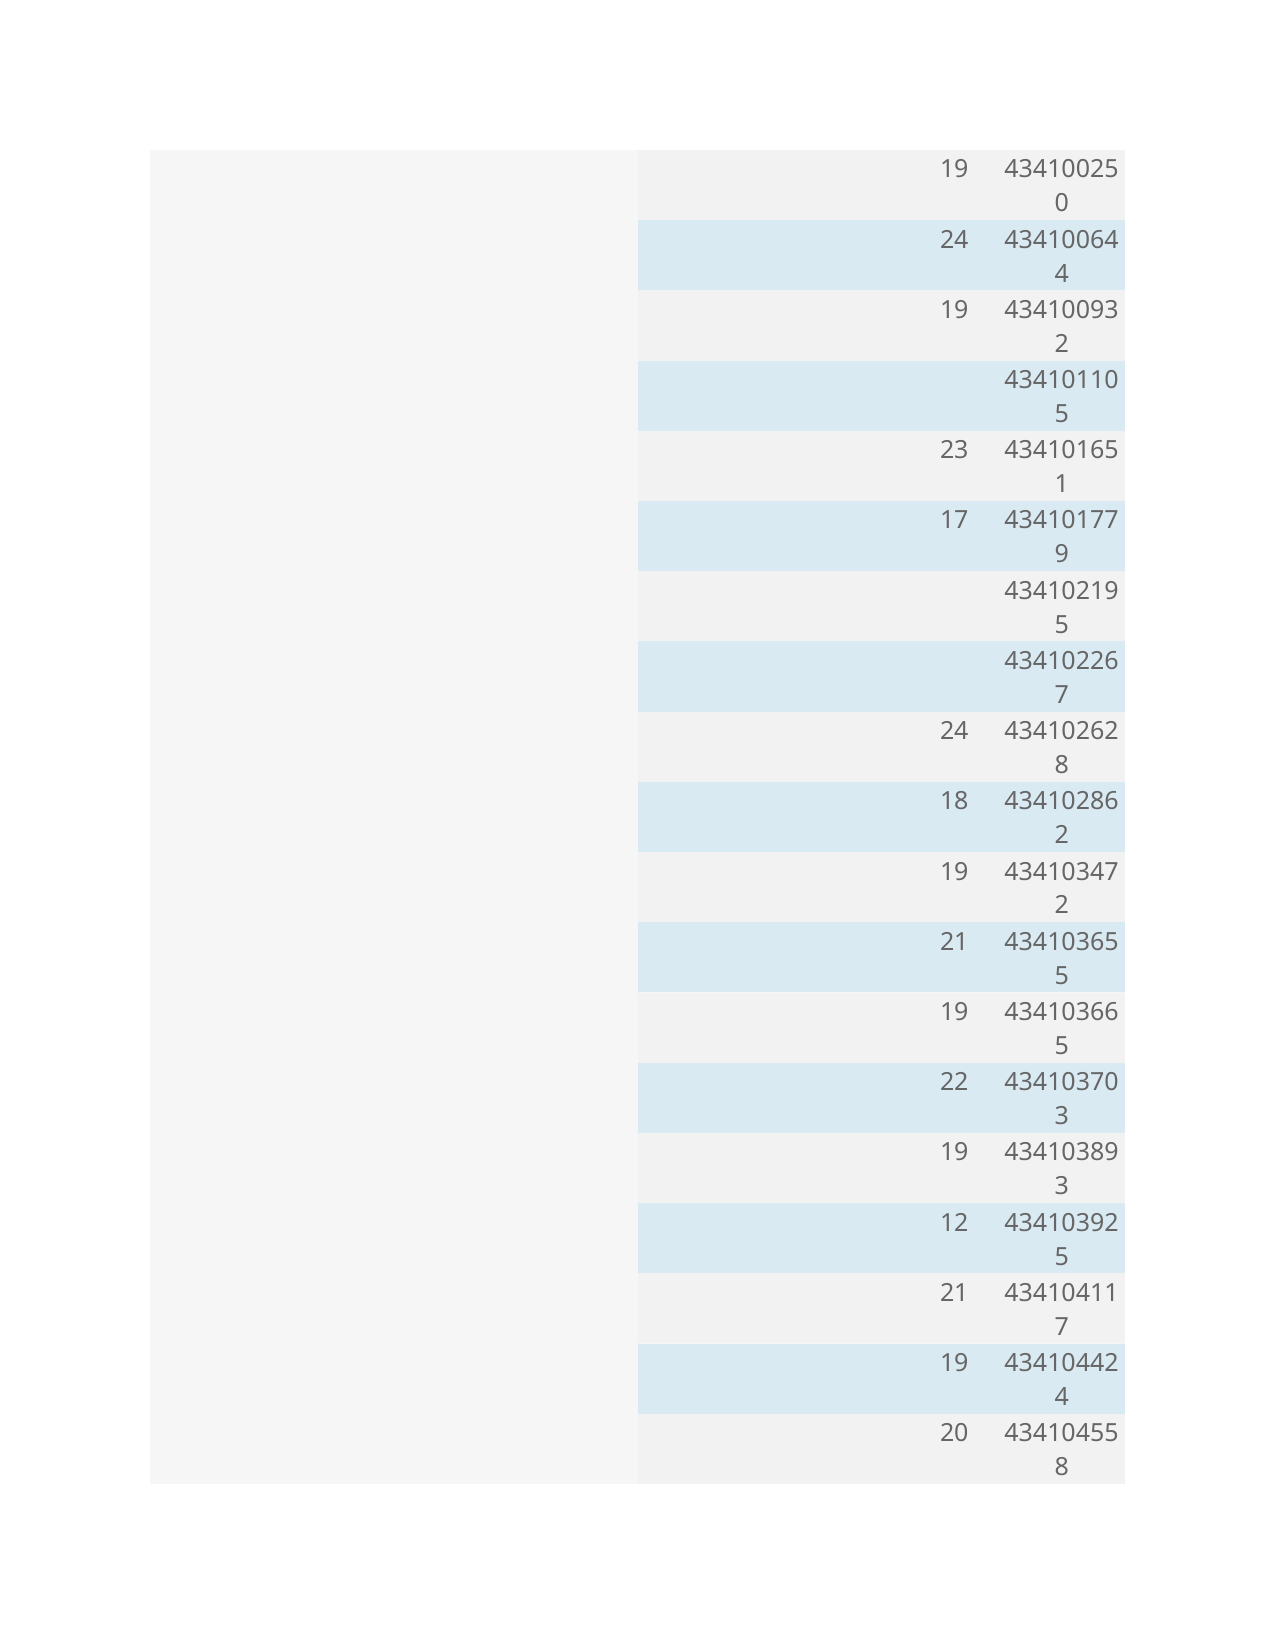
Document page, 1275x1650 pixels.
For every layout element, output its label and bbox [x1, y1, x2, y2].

table_cell [150, 150, 1125, 1484]
